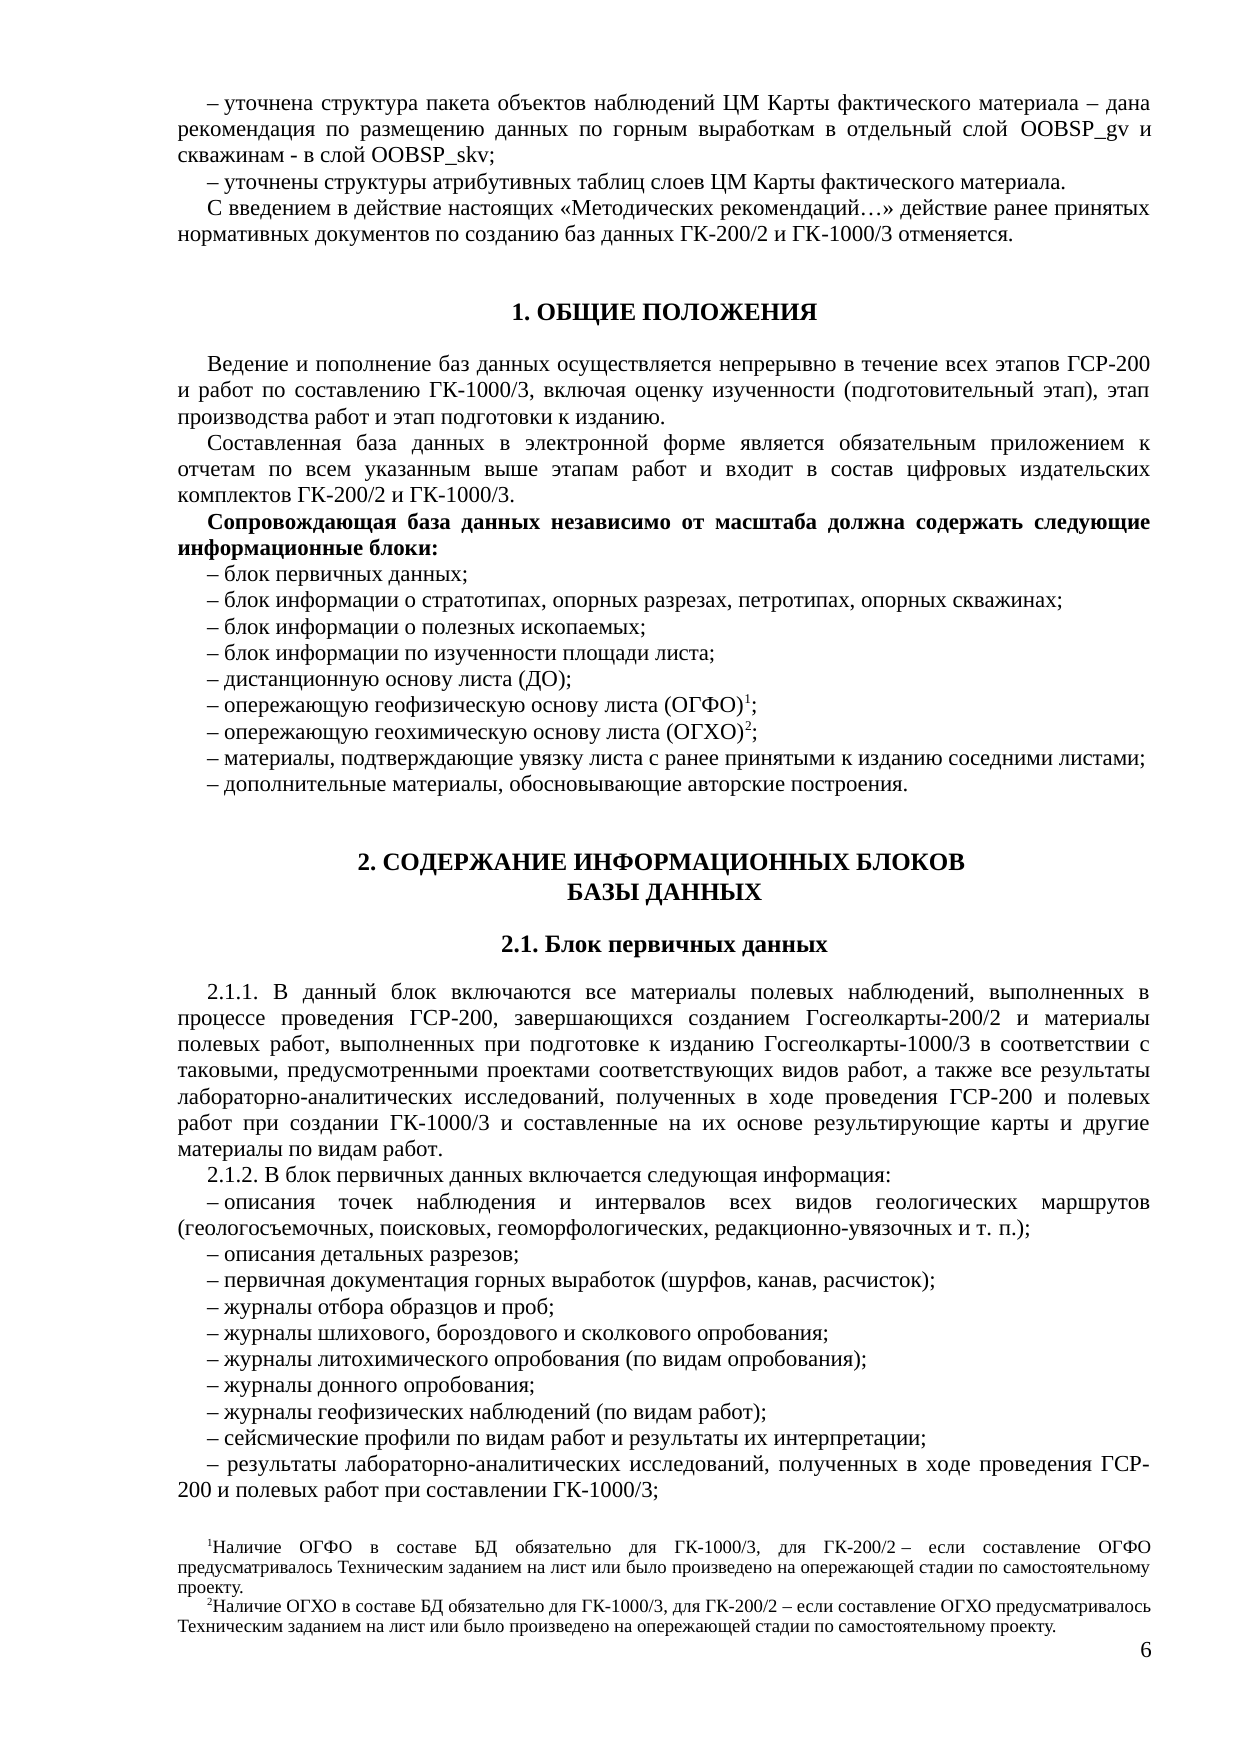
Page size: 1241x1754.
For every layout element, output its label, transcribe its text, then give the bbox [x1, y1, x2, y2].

text – журналы отбора образцов и проб; [177, 1293, 1152, 1319]
text – первичная документация горных выработок (шурфов, канав, расчисток); [177, 1267, 1152, 1293]
text – журналы донного опробования; [177, 1372, 1152, 1398]
text – блок информации о стратотипах, опорных разрезах, петротипах, опорных скважинах; [177, 587, 1152, 613]
text Составленная база данных в электронной форме является обязательным приложением к отчетам по всем указанным выше этапам работ и входит в состав цифровых издательских комплектов ГК-200/2 и ГК-1000/3. [177, 429, 1152, 508]
text – дистанционную основу листа (ДО); [177, 666, 1152, 692]
text – опережающую геофизическую основу листа (ОГФО); [177, 692, 1152, 718]
text 2.1. Блок первичных данных [177, 930, 1152, 957]
text – описания детальных разрезов; [177, 1241, 1152, 1267]
text – уточнены структуры атрибутивных таблиц слоев ЦМ Карты фактического материала. [177, 168, 1152, 194]
text – дополнительные материалы, обосновывающие авторские построения. [177, 771, 1152, 797]
text 2.1.1. В данный блок включаются все материалы полевых наблюдений, выполненных в процессе проведения ГСР-200, завершающихся созданием Госгеолкарты-200/2 и материалы полевых работ, выполненных при подготовке к изданию Госгеолкарты-1000/3 в соответствии с таковыми, предусмотренными проектами соответствующих видов работ, а также все результаты лабораторно-аналитических исследований, полученных в ходе проведения ГСР-200 и полевых работ при создании ГК-1000/3 и составленные на их основе результирующие карты и другие материалы по видам работ. [177, 978, 1152, 1162]
text – материалы, подтверждающие увязку листа с ранее принятыми к изданию соседними листами; [177, 744, 1152, 771]
text – журналы геофизических наблюдений (по видам работ); [177, 1398, 1152, 1424]
text – блок информации о полезных ископаемых; [177, 613, 1152, 639]
text – результаты лабораторно-аналитических исследований, полученных в ходе проведения ГСР-200 и полевых работ при составлении ГК-1000/3; [177, 1451, 1152, 1503]
text Ведение и пополнение баз данных осуществляется непрерывно в течение всех этапов ГСР-200 и работ по составлению ГК-1000/3, включая оценку изученности (подготовительный этап), этап производства работ и этап подготовки к изданию. [177, 351, 1152, 429]
text – сейсмические профили по видам работ и результаты их интерпретации; [177, 1424, 1152, 1451]
text – блок информации по изученности площади листа; [177, 639, 1152, 666]
text 2.1.2. В блок первичных данных включается следующая информация: [177, 1162, 1152, 1188]
text – блок первичных данных; [177, 561, 1152, 587]
text 2. СОДЕРЖАНИЕ ИНФОРМАЦИОННЫХ БЛОКОВ БАЗЫ ДАННЫХ [177, 847, 1152, 905]
text – описания точек наблюдения и интервалов всех видов геологических маршрутов (геологосъемочных, поисковых, геоморфологических, редакционно-увязочных и т. п.); [177, 1188, 1152, 1241]
text – журналы литохимического опробования (по видам опробования); [177, 1346, 1152, 1372]
text – опережающую геохимическую основу листа (ОГХО); [177, 718, 1152, 744]
text Сопровождающая база данных независимо от масштаба должна содержать следующие информационные блоки: [177, 508, 1152, 561]
text – уточнена структура пакета объектов наблюдений ЦМ Карты фактического материала – дана рекомендация по размещению данных по горным выработкам в отдельный слой OOBSP_gv и скважинам - в слой OOBSP_skv; [177, 89, 1152, 168]
text – журналы шлихового, бороздового и сколкового опробования; [177, 1319, 1152, 1346]
text С введением в действие настоящих «Методических рекомендаций…» действие ранее принятых нормативных документов по созданию баз данных ГК-200/2 и ГК-1000/3 отменяется. [177, 194, 1152, 247]
text 1. ОБЩИЕ ПОЛОЖЕНИЯ [177, 297, 1152, 326]
